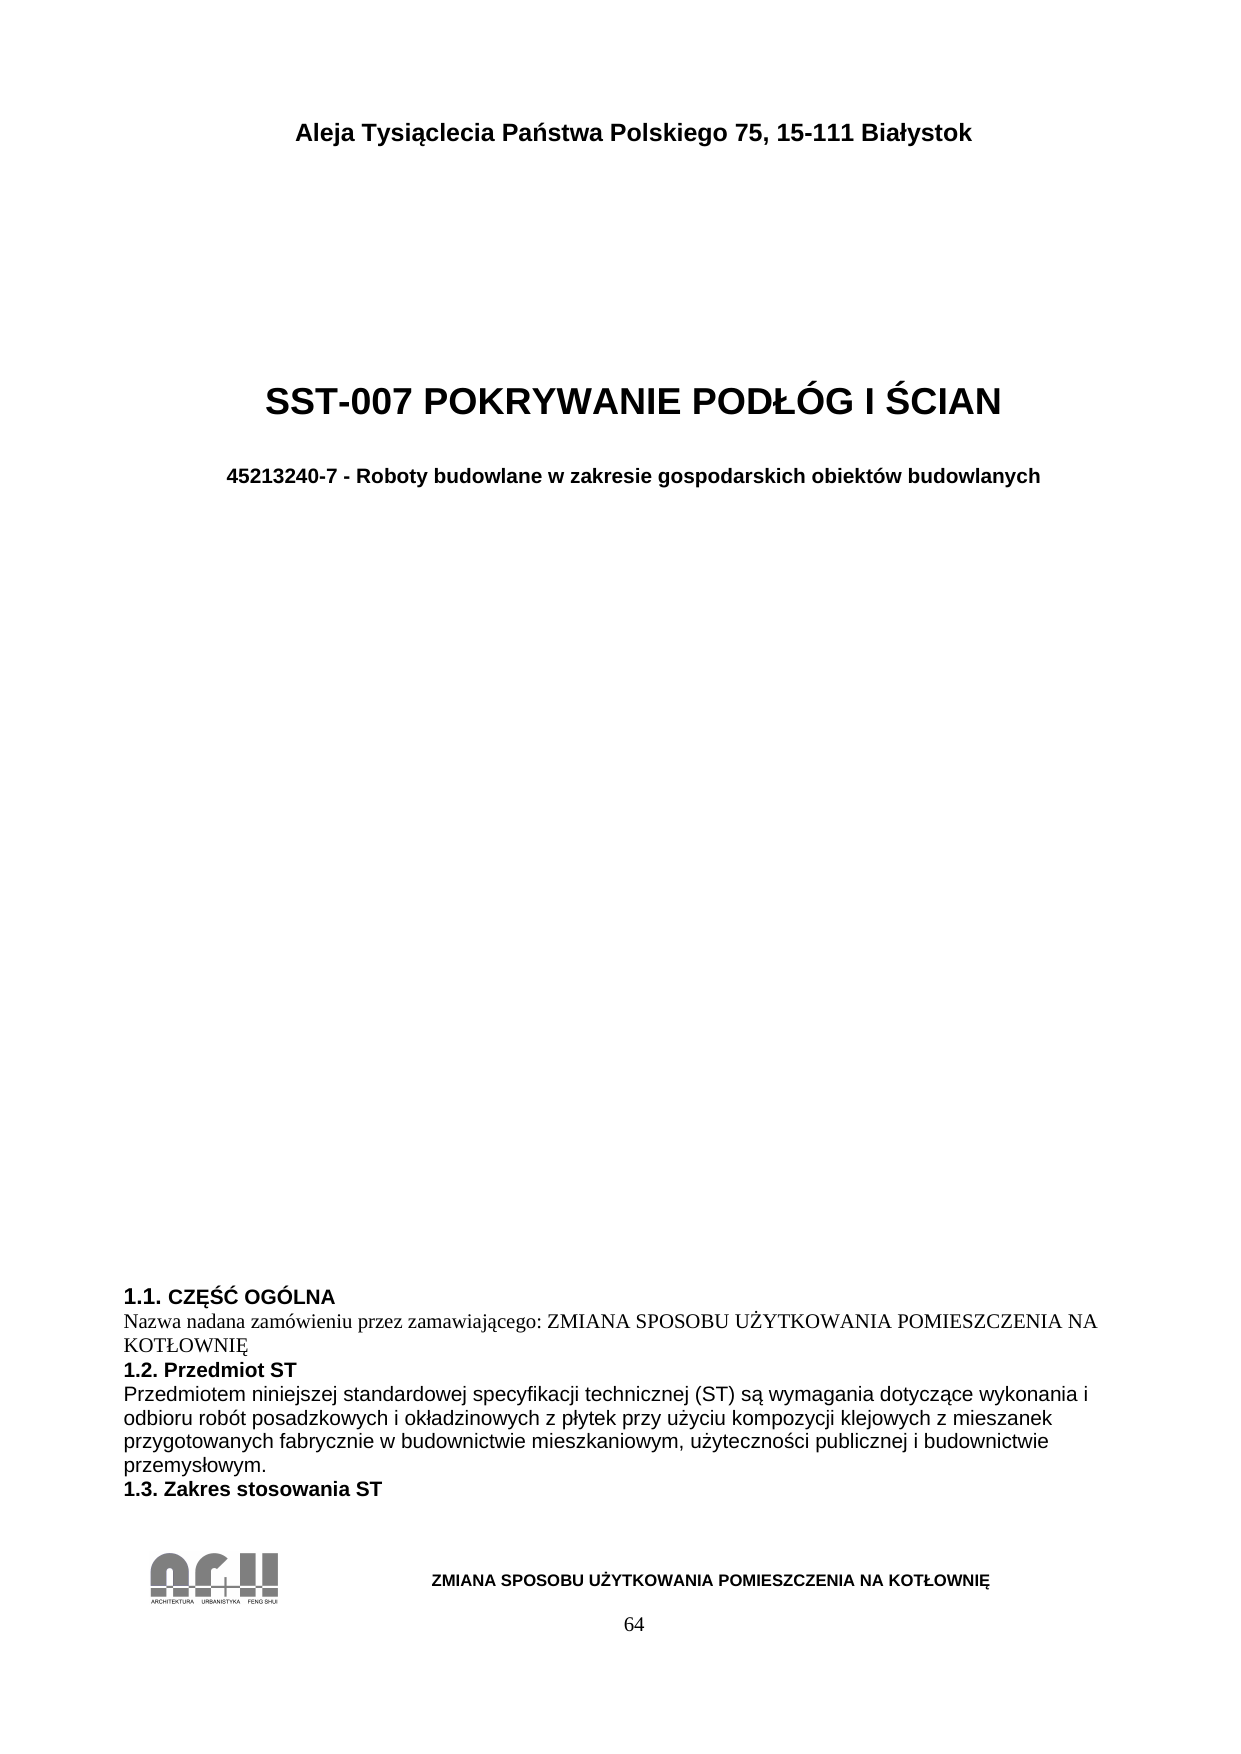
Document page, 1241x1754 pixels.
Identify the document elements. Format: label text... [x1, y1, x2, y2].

text Nazwa nadana zamówieniu przez zamawiającego: ZMIANA SPOSOBU UŻYTKOWANIA POMIESZCZENIA NA KOTŁOWNIĘ [123, 1309, 1144, 1357]
text 1.1. CZĘŚĆ OGÓLNA [123, 1283, 1144, 1309]
text 1.2. Przedmiot ST [123, 1357, 1144, 1381]
text Aleja Tysiąclecia Państwa Polskiego 75, 15-111 Białystok [123, 118, 1144, 147]
text 45213240-7 - Roboty budowlane w zakresie gospodarskich obiektów budowlanych [123, 463, 1144, 487]
picture [149, 1551, 279, 1605]
text 1.3. Zakres stosowania ST [123, 1477, 1144, 1501]
subtitle SST-007 POKRYWANIE PODŁÓG I ŚCIAN [123, 379, 1144, 422]
text Przedmiotem niniejszej standardowej specyfikacji technicznej (ST) są wymagania dotyczące wykonania i odbioru robót posadzkowych i okładzinowych z płytek przy użyciu kompozycji klejowych z mieszanek przygotowanych fabrycznie w budownictwie mieszkaniowym, użyteczności publicznej i budownictwie przemysłowym. [123, 1381, 1144, 1477]
